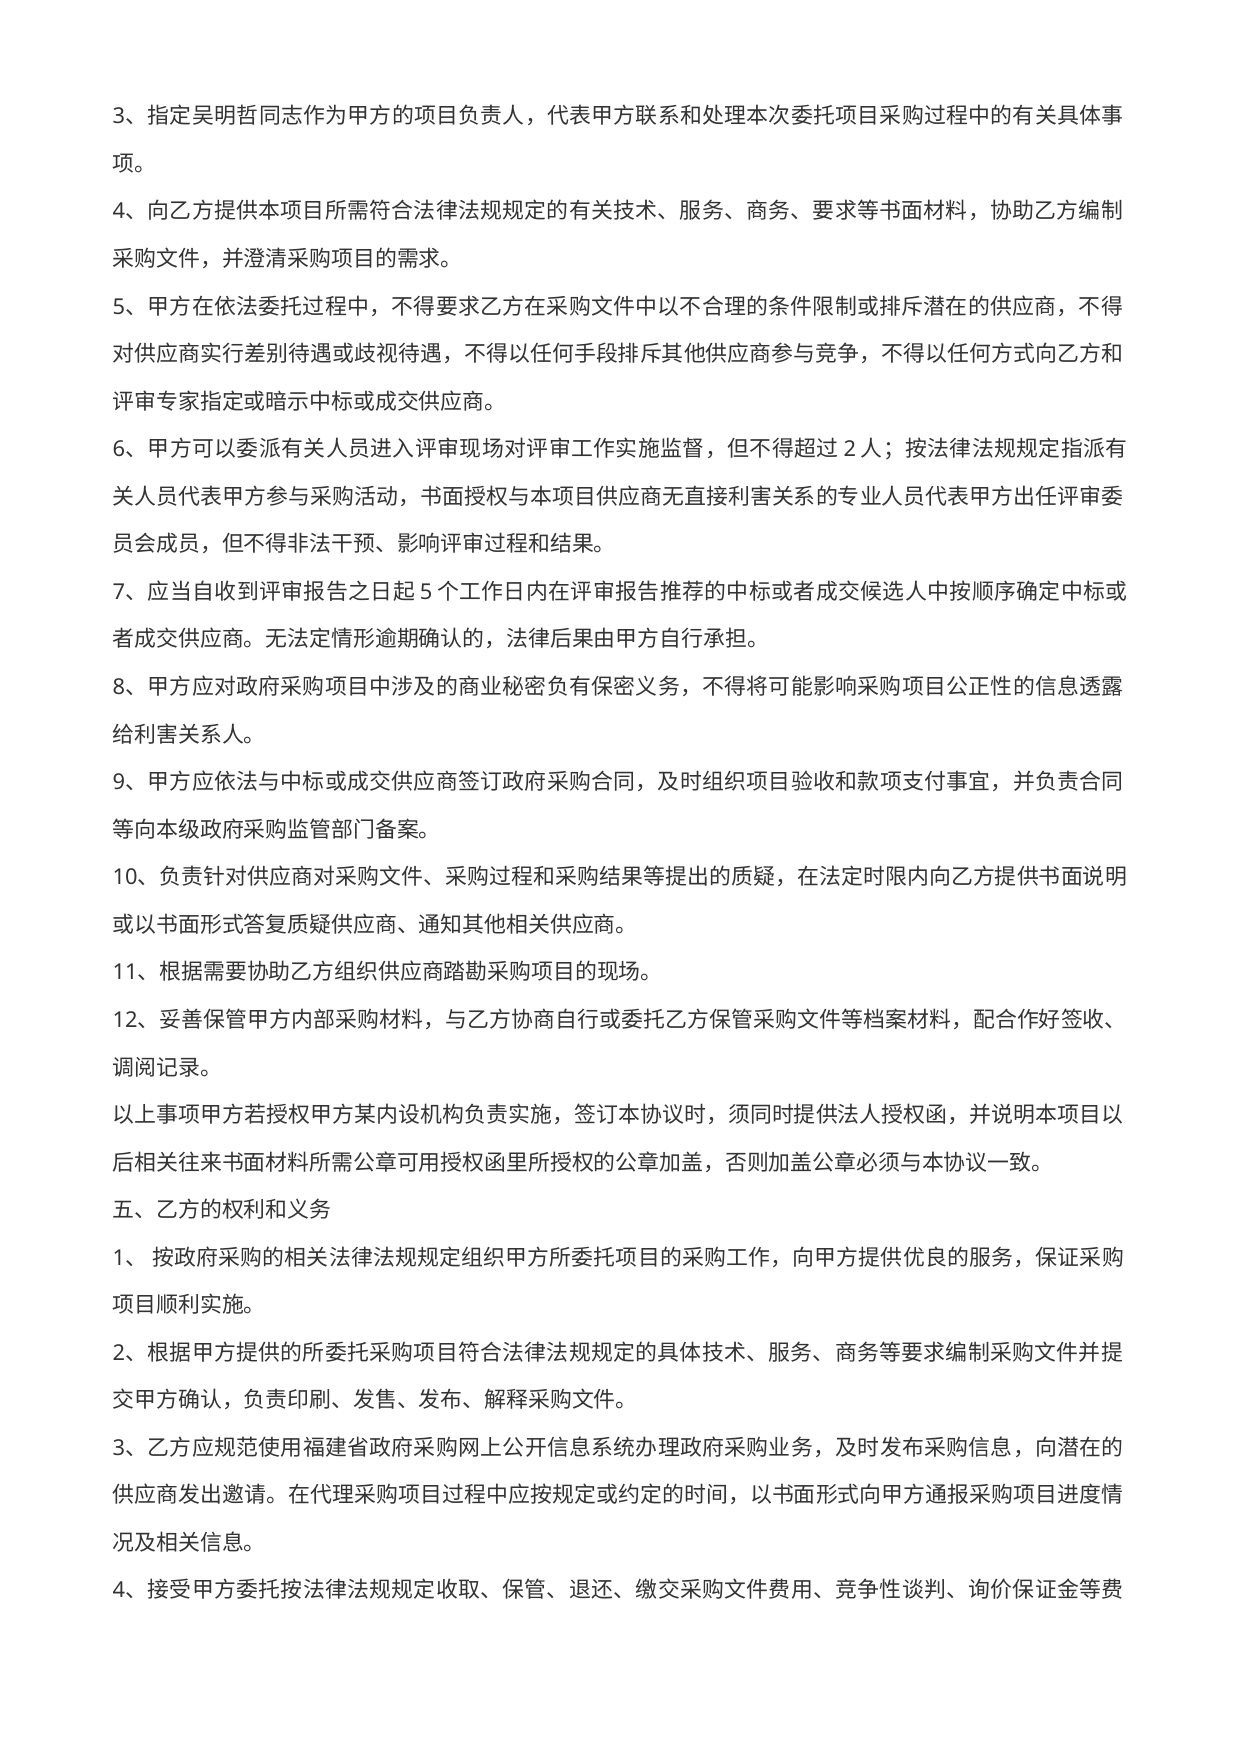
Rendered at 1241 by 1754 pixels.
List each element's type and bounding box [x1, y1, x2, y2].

text [112, 98, 1128, 1604]
